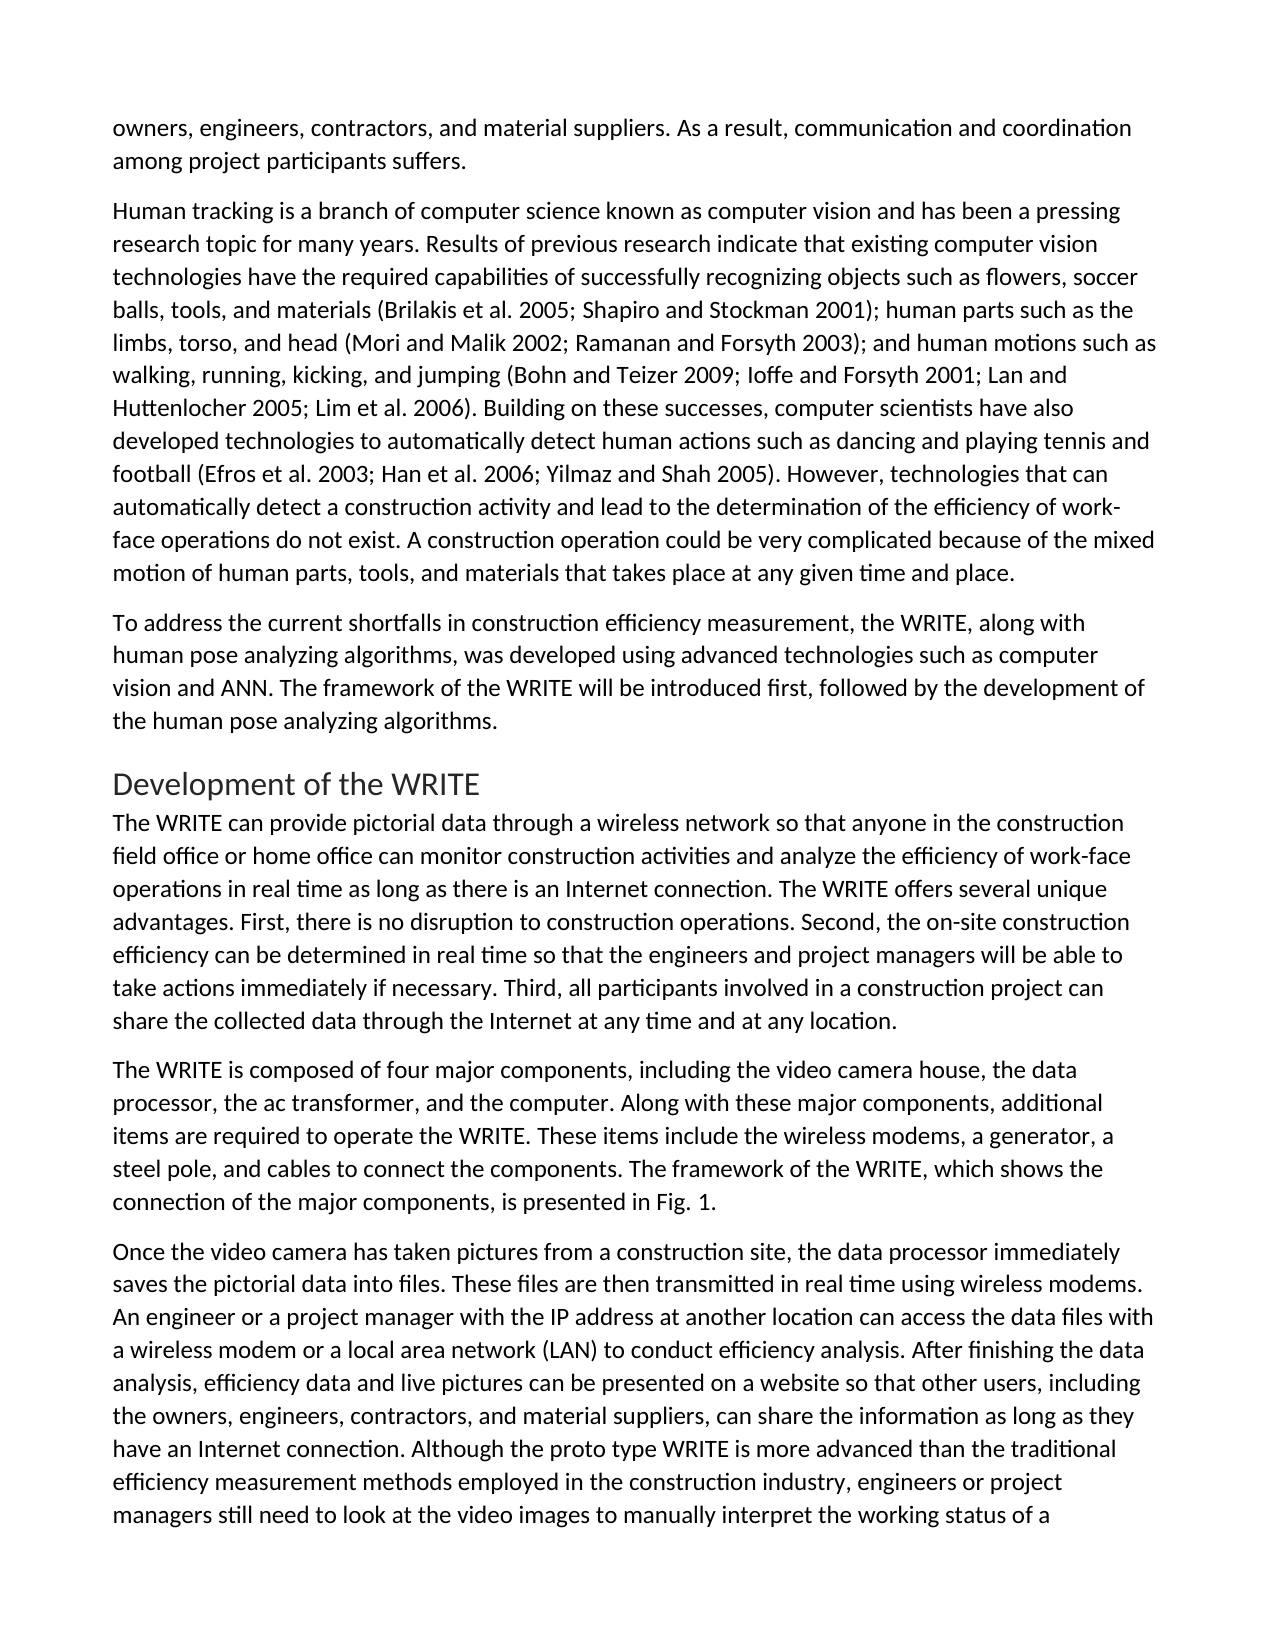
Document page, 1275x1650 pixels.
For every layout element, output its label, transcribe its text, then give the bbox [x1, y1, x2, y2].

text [112, 112, 1162, 176]
text The WRITE is composed of four major components, including the video camera house, the data processor, the ac transformer, and the computer. Along with these major components, additional items are required to operate the WRITE. These items include the wireless modems, a generator, a steel pole, and cables to connect the components. The framework of the WRITE, which shows the connection of the major components, is presented in Fig. 1. [112, 1054, 1162, 1217]
text To address the current shortfalls in construction efficiency measurement, the WRITE, along with human pose analyzing algorithms, was developed using advanced technologies such as computer vision and ANN. The framework of the WRITE will be introduced first, followed by the development of the human pose analyzing algorithms. [112, 607, 1162, 736]
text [112, 1236, 1162, 1529]
text Human tracking is a branch of computer science known as computer vision and has been a pressing research topic for many years. Results of previous research indicate that existing computer vision technologies have the required capabilities of successfully recognizing objects such as flowers, soccer balls, tools, and materials (Brilakis et al. 2005; Shapiro and Stockman 2001); human parts such as the limbs, torso, and head (Mori and Malik 2002; Ramanan and Forsyth 2003); and human motions such as walking, running, kicking, and jumping (Bohn and Teizer 2009; Ioffe and Forsyth 2001; Lan and Huttenlocher 2005; Lim et al. 2006). Building on these successes, computer scientists have also developed technologies to automatically detect human actions such as dancing and playing tennis and football (Efros et al. 2003; Han et al. 2006; Yilmaz and Shah 2005). However, technologies that can automatically detect a construction activity and lead to the determination of the efficiency of work-face operations do not exist. A construction operation could be very complicated because of the mixed motion of human parts, tools, and materials that takes place at any given time and place. [112, 195, 1162, 588]
text The WRITE can provide pictorial data through a wireless network so that anyone in the construction field office or home office can monitor construction activities and analyze the efficiency of work-face operations in real time as long as there is an Internet connection. The WRITE offers several unique advantages. First, there is no disruption to construction operations. Second, the on-site construction efficiency can be determined in real time so that the engineers and project managers will be able to take actions immediately if necessary. Third, all participants involved in a construction project can share the collected data through the Internet at any time and at any location. [112, 807, 1162, 1035]
subtitle Development of the WRITE [112, 763, 1162, 804]
